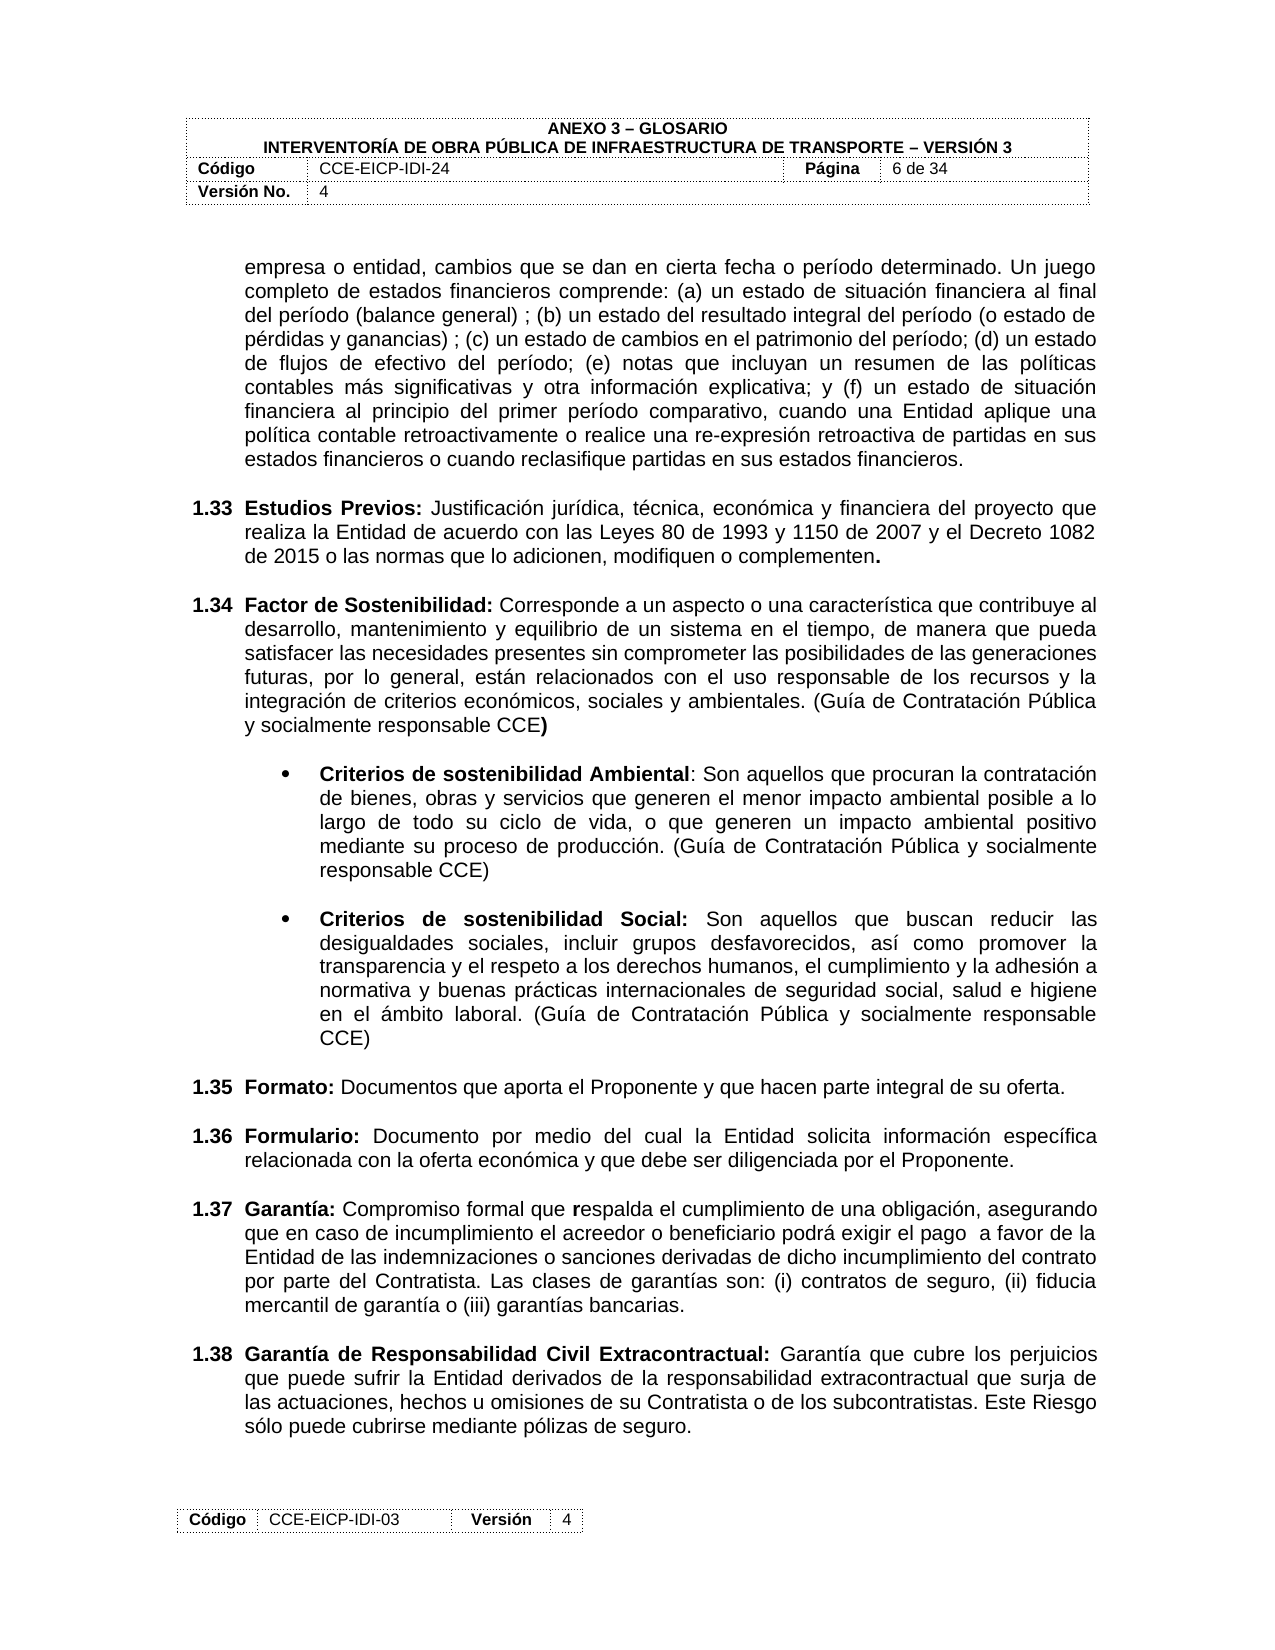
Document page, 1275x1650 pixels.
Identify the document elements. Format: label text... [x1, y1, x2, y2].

list Criterios de sostenibilidad Ambiental: Son aquellos que procuran la contratación de bienes, obras y servicios que generen el menor impacto ambiental posible a lo largo de todo su ciclo de vida, o que generen un impacto ambiental positivo mediante su proceso de producción. (Guía de Contratación Pública y socialmente responsable CCE) [282, 761, 1098, 881]
list Factor de Sostenibilidad: Corresponde a un aspecto o una característica que contribuye al desarrollo, mantenimiento y equilibrio de un sistema en el tiempo, de manera que pueda satisfacer las necesidades presentes sin comprometer las posibilidades de las generaciones futuras, por lo general, están relacionados con el uso responsable de los recursos y la integración de criterios económicos, sociales y ambientales. (Guía de Contratación Pública y socialmente responsable CCE) [192, 593, 1098, 736]
list Garantía de Responsabilidad Civil Extracontractual: Garantía que cubre los perjuicios que puede sufrir la Entidad derivados de la responsabilidad extracontractual que surja de las actuaciones, hechos u omisiones de su Contratista o de los subcontratistas. Este Riesgo sólo puede cubrirse mediante pólizas de seguro. [192, 1342, 1098, 1438]
list Estudios Previos: Justificación jurídica, técnica, económica y financiera del proyecto que realiza la Entidad de acuerdo con las Leyes 80 de 1993 y 1150 de 2007 y el Decreto 1082 de 2015 o las normas que lo adicionen, modifiquen o complementen. [192, 496, 1098, 568]
list Criterios de sostenibilidad Social: Son aquellos que buscan reducir las desigualdades sociales, incluir grupos desfavorecidos, así como promover la transparencia y el respeto a los derechos humanos, el cumplimiento y la adhesión a normativa y buenas prácticas internacionales de seguridad social, salud e higiene en el ámbito laboral. (Guía de Contratación Pública y socialmente responsable CCE) [282, 906, 1098, 1050]
list Garantía: Compromiso formal que respalda el cumplimiento de una obligación, asegurando que en caso de incumplimiento el acreedor o beneficiario podrá exigir el pago a favor de la Entidad de las indemnizaciones o sanciones derivadas de dicho incumplimiento del contrato por parte del Contratista. Las clases de garantías son: (i) contratos de seguro, (ii) fiducia mercantil de garantía o (iii) garantías bancarias. [192, 1197, 1098, 1317]
list Formato: Documentos que aporta el Proponente y que hacen parte integral de su oferta. [192, 1075, 1098, 1099]
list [192, 255, 1098, 471]
list Formulario: Documento por medio del cual la Entidad solicita información específica relacionada con la oferta económica y que debe ser diligenciada por el Proponente. [192, 1124, 1098, 1172]
